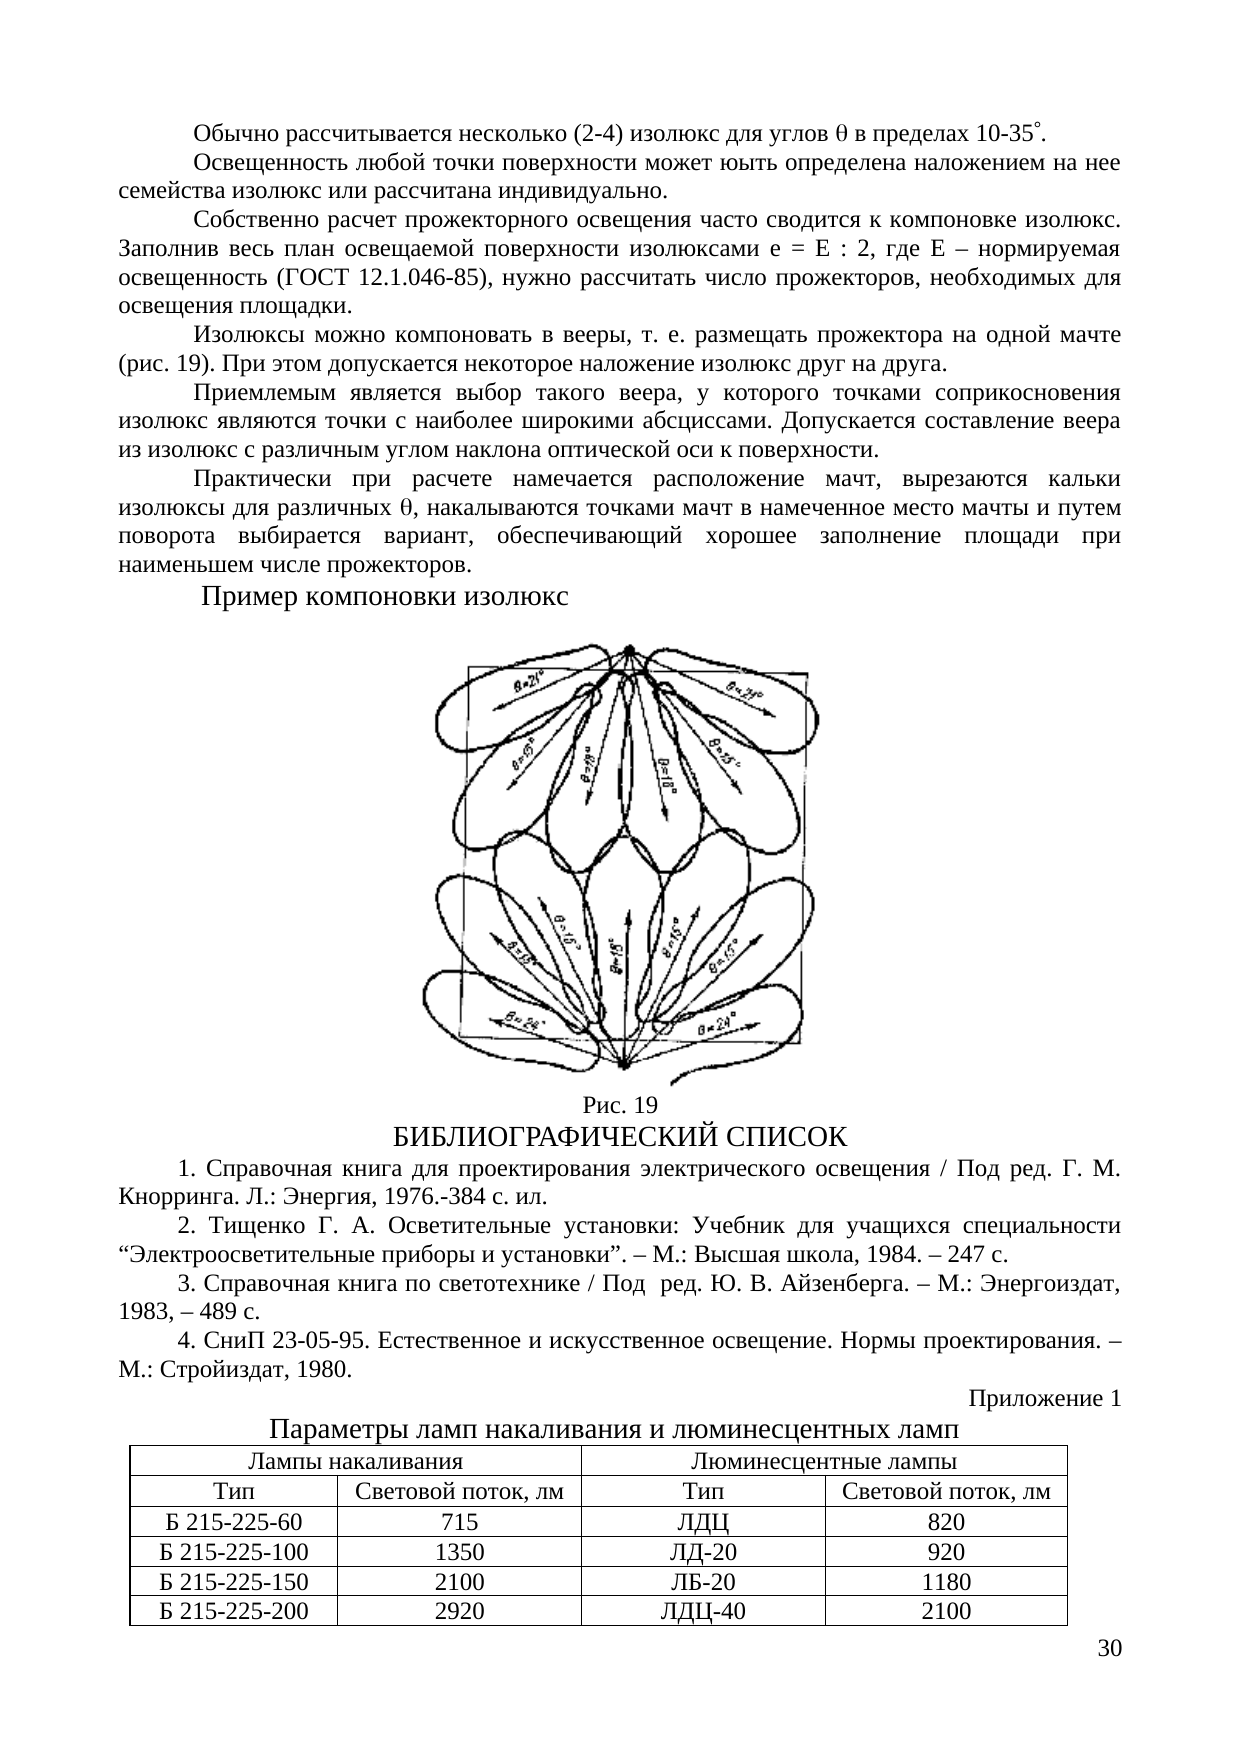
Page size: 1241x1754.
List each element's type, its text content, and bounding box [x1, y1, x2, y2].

subtitle Параметры ламп накаливания и люминесцентных ламп [118, 1411, 1110, 1445]
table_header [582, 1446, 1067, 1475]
text 3. Справочная книга по светотехнике / Под ред. Ю. В. Айзенберга. – М.: Энергоиздат, 1983, – 489 с. [118, 1268, 1122, 1325]
text Изолюксы можно компоновать в вееры, т. е. размещать прожектора на одной мачте (рис. 19). При этом допускается некоторое наложение изолюкс друг на друга. [118, 319, 1122, 377]
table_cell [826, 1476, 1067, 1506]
text 1. Справочная книга для проектирования электрического освещения / Под ред. Г. М. Кнорринга. Л.: Энергия, 1976.-384 с. ил. [118, 1153, 1122, 1210]
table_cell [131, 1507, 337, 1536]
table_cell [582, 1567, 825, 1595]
text Приложение 1 [118, 1383, 1122, 1411]
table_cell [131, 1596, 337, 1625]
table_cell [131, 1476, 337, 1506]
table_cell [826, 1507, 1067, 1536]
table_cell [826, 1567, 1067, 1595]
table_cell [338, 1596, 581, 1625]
subtitle Пример компоновки изолюкс [142, 578, 1110, 612]
text Рис. 19 [118, 1090, 1122, 1119]
text БИБЛИОГРАФИЧЕСКИЙ СПИСОК [118, 1119, 1122, 1153]
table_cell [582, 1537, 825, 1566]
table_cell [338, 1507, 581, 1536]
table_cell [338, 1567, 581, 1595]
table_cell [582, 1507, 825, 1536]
text Освещенность любой точки поверхности может юыть определена наложением на нее семейства изолюкс или рассчитана индивидуально. [118, 147, 1122, 204]
text Практически при расчете намечается расположение мачт, вырезаются кальки изолюксы для различных , накалываются точками мачт в намеченное место мачты и путем поворота выбирается вариант, обеспечивающий хорошее заполнение площади при наименьшем числе прожекторов. [118, 463, 1122, 578]
text 4. СниП 23-05-95. Естественное и искусственное освещение. Нормы проектирования. – М.: Стройиздат, 1980. [118, 1325, 1122, 1383]
text Приемлемым является выбор такого веера, у которого точками соприкосновения изолюкс являются точки с наиболее широкими абсциссами. Допускается составление веера из изолюкс с различным углом наклона оптической оси к поверхности. [118, 377, 1122, 463]
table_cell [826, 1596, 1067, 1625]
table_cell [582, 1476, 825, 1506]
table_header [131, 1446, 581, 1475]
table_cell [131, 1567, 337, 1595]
text Собственно расчет прожекторного освещения часто сводится к компоновке изолюкс. Заполнив весь план освещаемой поверхности изолюксами е = Е : 2, где Е – нормируемая освещенность (ГОСТ 12.1.046-85), нужно рассчитать число прожекторов, необходимых для освещения площадки. [118, 204, 1122, 319]
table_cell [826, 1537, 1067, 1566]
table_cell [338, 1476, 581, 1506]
picture [420, 640, 821, 1091]
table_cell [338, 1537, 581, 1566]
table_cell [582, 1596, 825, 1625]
text Обычно рассчитывается несколько (2-4) изолюкс для углов в пределах 10-35. [118, 118, 1122, 147]
text 2. Тищенко Г. А. Осветительные установки: Учебник для учащихся специальности “Электроосветительные приборы и установки”. – М.: Высшая школа, 1984. – 247 с. [118, 1210, 1122, 1268]
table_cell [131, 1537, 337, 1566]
